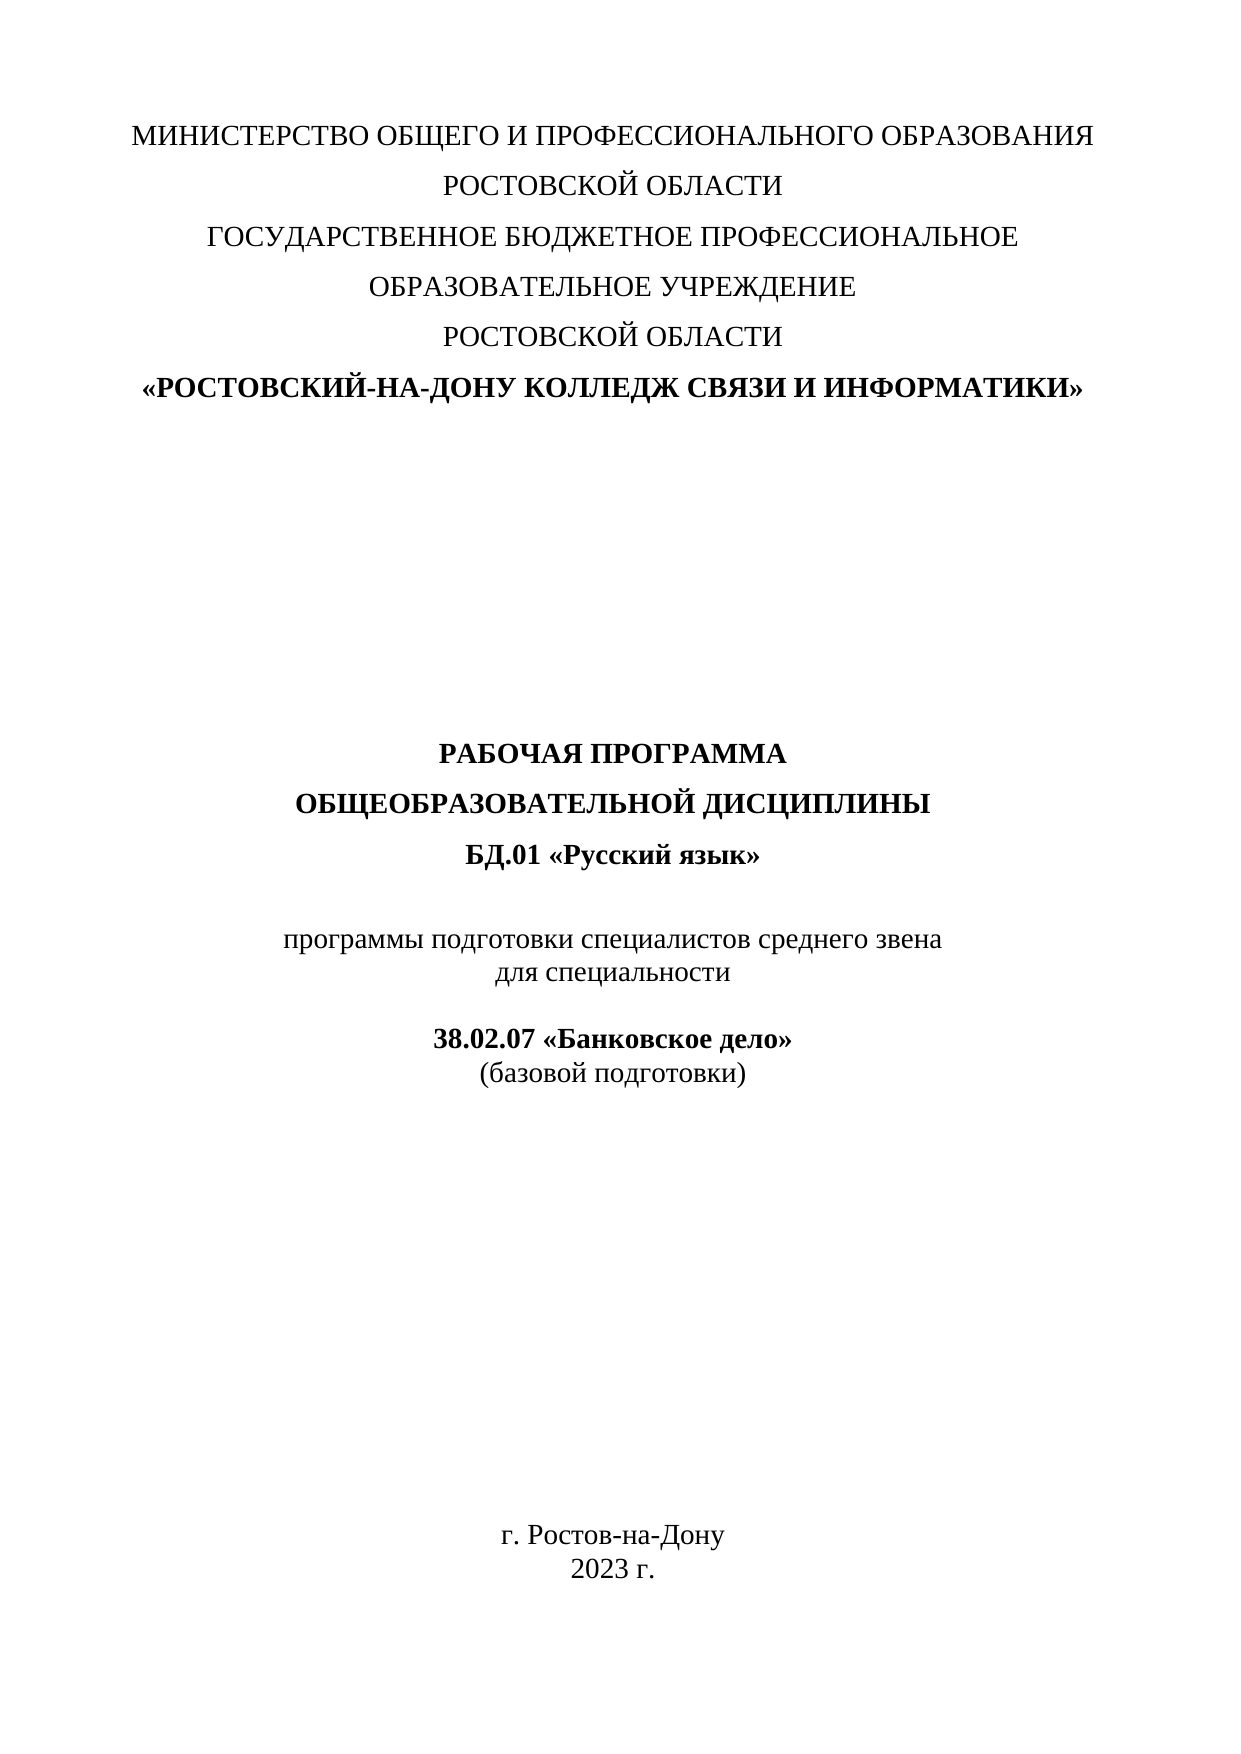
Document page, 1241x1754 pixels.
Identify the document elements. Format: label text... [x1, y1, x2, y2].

text БД.01 «Русский язык» [103, 837, 1122, 870]
text РОСТОВСКОЙ ОБЛАСТИ [103, 168, 1122, 202]
text 38.02.07 «Банковское дело» [103, 1021, 1122, 1055]
text РАБОЧАЯ ПРОГРАММА [103, 736, 1122, 770]
text (базовой подготовки) [103, 1055, 1122, 1088]
text для специальности [103, 954, 1122, 988]
text РОСТОВСКОЙ ОБЛАСТИ [103, 319, 1122, 353]
text программы подготовки специалистов среднего звена [103, 921, 1122, 954]
text г. Ростов-на-Дону [103, 1517, 1122, 1551]
text ГОСУДАРСТВЕННОЕ БЮДЖЕТНОЕ ПРОФЕССИОНАЛЬНОЕ ОБРАЗОВАТЕЛЬНОЕ УЧРЕЖДЕНИЕ [103, 219, 1122, 303]
text МИНИСТЕРСТВО ОБЩЕГО И ПРОФЕССИОНАЛЬНОГО ОБРАЗОВАНИЯ [103, 118, 1122, 152]
text 2023 г. [103, 1551, 1122, 1584]
text ОБЩЕОБРАЗОВАТЕЛЬНОЙ ДИСЦИПЛИНЫ [103, 787, 1122, 820]
text «РОСТОВСКИЙ-НА-ДОНУ КОЛЛЕДЖ СВЯЗИ И ИНФОРМАТИКИ» [103, 370, 1122, 403]
